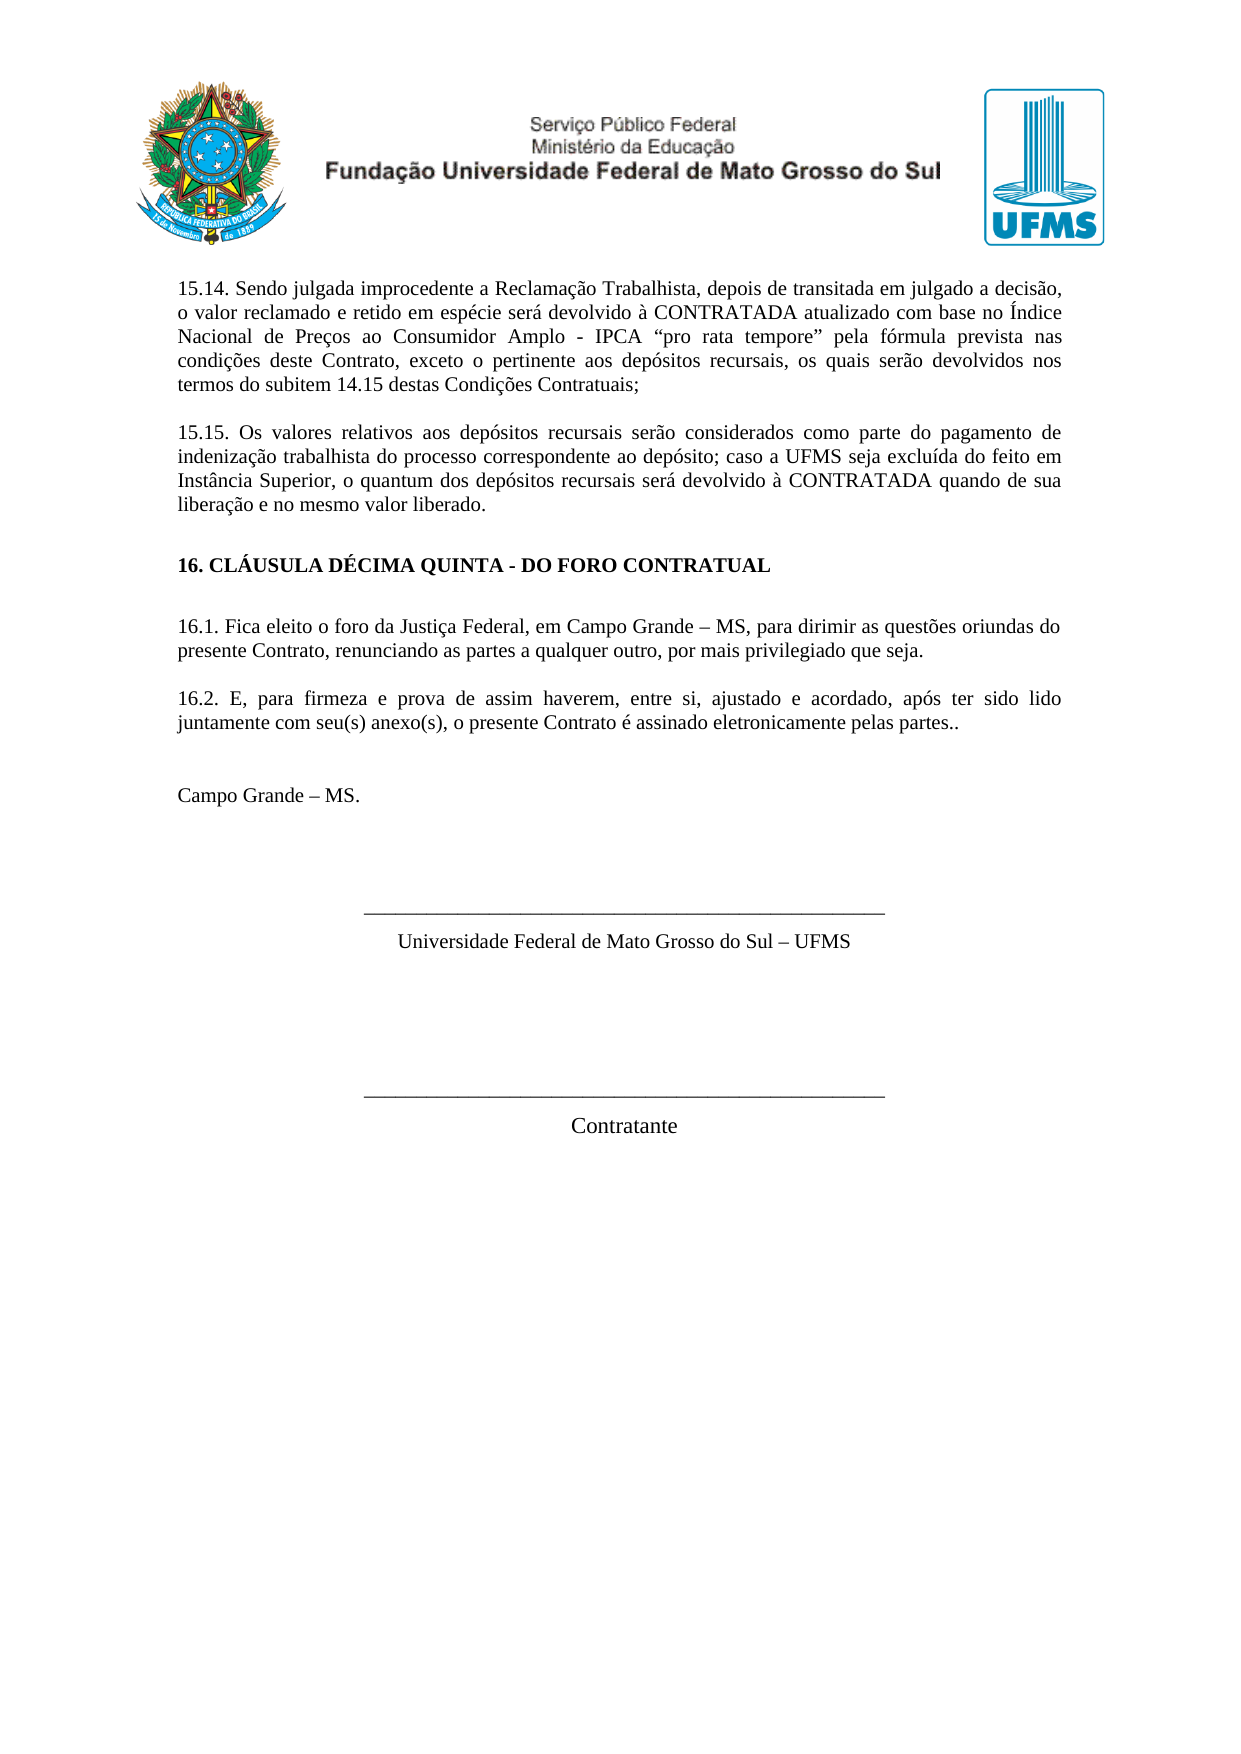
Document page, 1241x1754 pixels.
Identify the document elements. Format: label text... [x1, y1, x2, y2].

text __________________________________________________ [177, 893, 1071, 917]
text __________________________________________________ [177, 1076, 1071, 1099]
picture [325, 117, 940, 184]
text 16.1. Fica eleito o foro da Justiça Federal, em Campo Grande – MS, para dirimir as questões oriundas do presente Contrato, renunciando as partes a qualquer outro, por mais privilegiado que seja. [177, 614, 1063, 662]
text 15.14. Sendo julgada improcedente a Reclamação Trabalhista, depois de transitada em julgado a decisão, o valor reclamado e retido em espécie será devolvido à CONTRATADA atualizado com base no Índice Nacional de Preços ao Consumidor Amplo - IPCA “pro rata tempore” pela fórmula prevista nas condições deste Contrato, exceto o pertinente aos depósitos recursais, os quais serão devolvidos nos termos do subitem 14.15 destas Condições Contratuais; [177, 276, 1063, 396]
picture [135, 81, 287, 245]
text 15.15. Os valores relativos aos depósitos recursais serão considerados como parte do pagamento de indenização trabalhista do processo correspondente ao depósito; caso a UFMS seja excluída do feito em Instância Superior, o quantum dos depósitos recursais será devolvido à CONTRATADA quando de sua liberação e no mesmo valor liberado. [177, 420, 1063, 516]
picture [987, 91, 1102, 243]
text Universidade Federal de Mato Grosso do Sul – UFMS [177, 929, 1071, 953]
text 16.2. E, para firmeza e prova de assim haverem, entre si, ajustado e acordado, após ter sido lido juntamente com seu(s) anexo(s), o presente Contrato é assinado eletronicamente pelas partes.. [177, 686, 1063, 734]
text Campo Grande – MS. [177, 783, 1071, 807]
text Contratante [177, 1112, 1071, 1138]
text 16. CLÁUSULA DÉCIMA QUINTA - DO FORO CONTRATUAL [177, 553, 1063, 577]
